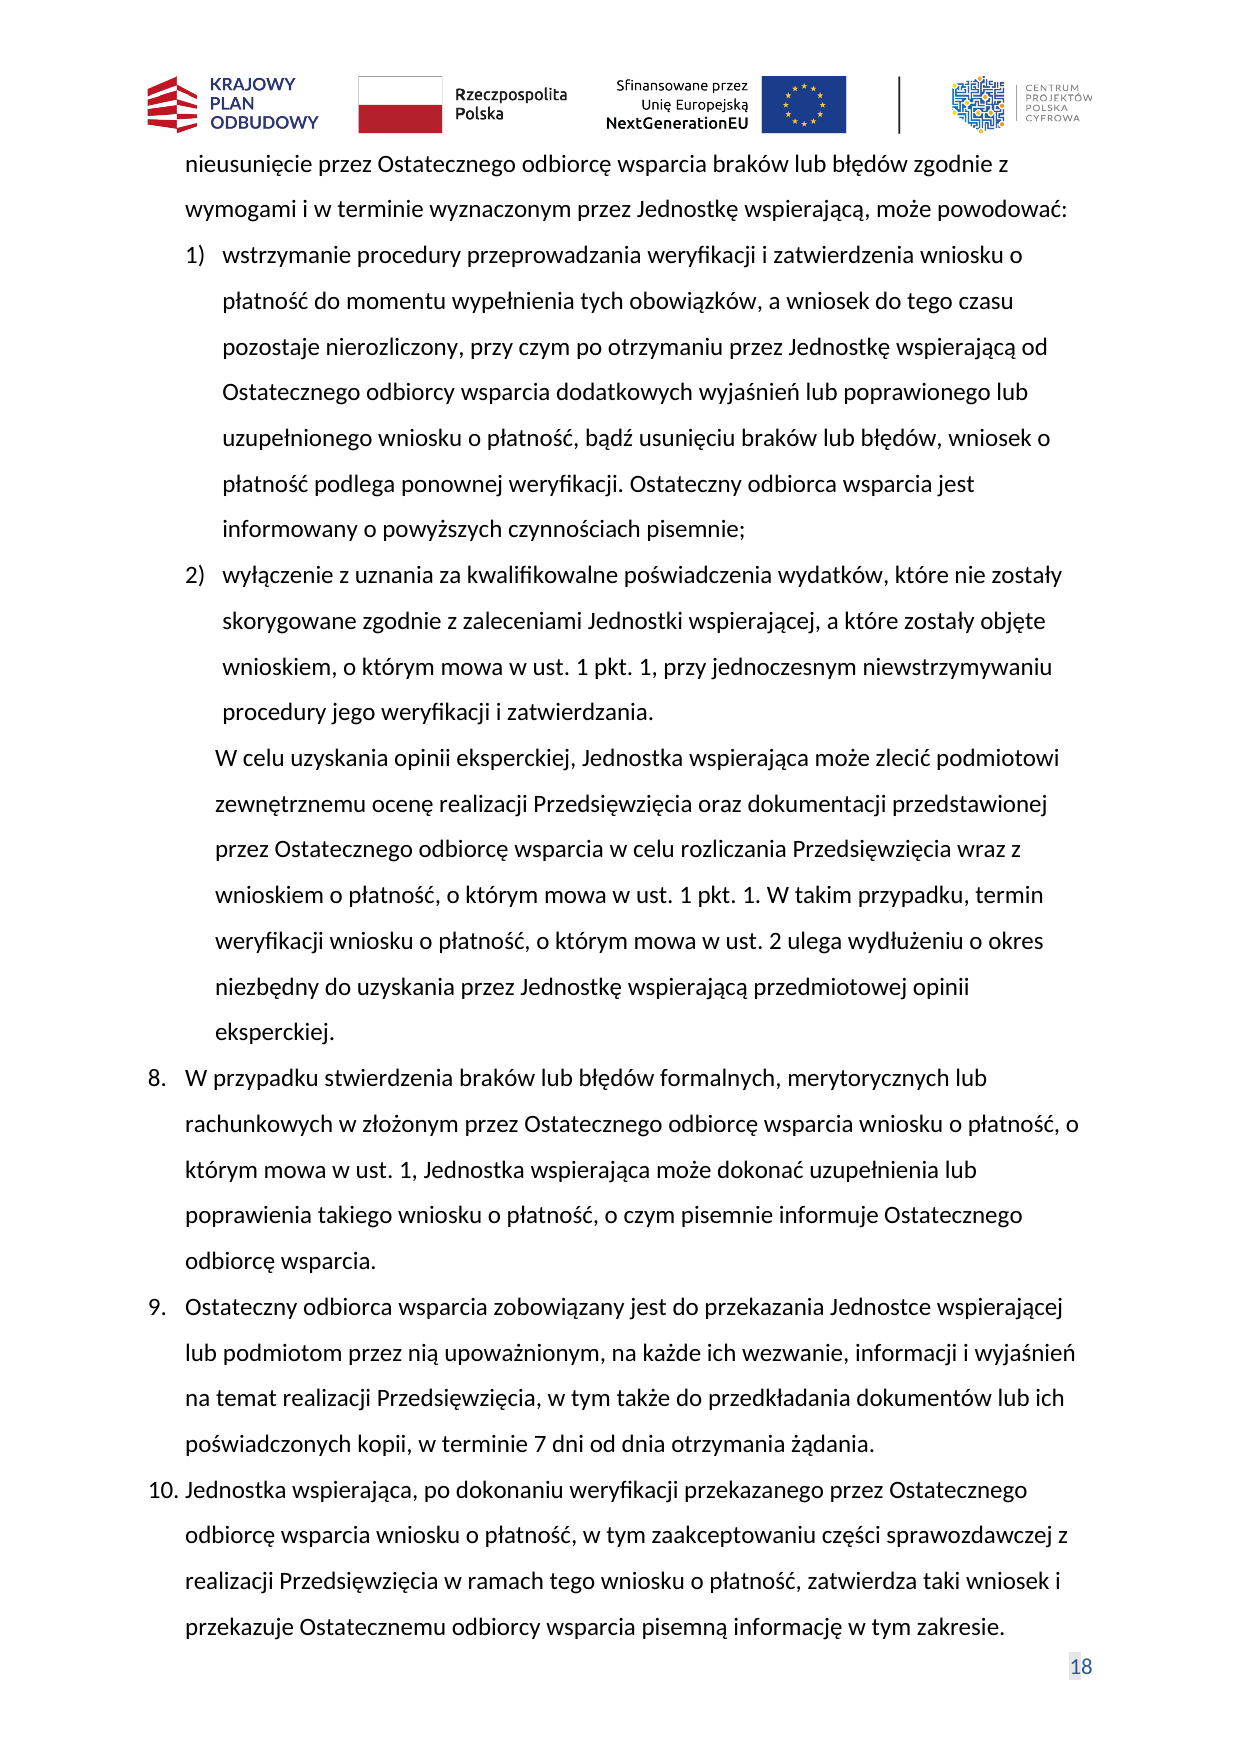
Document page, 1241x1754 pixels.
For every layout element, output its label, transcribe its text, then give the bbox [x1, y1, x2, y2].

list W przypadku stwierdzenia braków lub błędów formalnych, merytorycznych lub rachunkowych w złożonym przez Ostatecznego odbiorcę wsparcia wniosku o płatność, o którym mowa w ust. 1, Jednostka wspierająca może dokonać uzupełnienia lub poprawienia takiego wniosku o płatność, o czym pisemnie informuje Ostatecznego odbiorcę wsparcia. [148, 1062, 1092, 1276]
list wyłączenie z uznania za kwalifikowalne poświadczenia wydatków, które nie zostały skorygowane zgodnie z zaleceniami Jednostki wspierającej, a które zostały objęte wnioskiem, o którym mowa w ust. 1 pkt. 1, przy jednoczesnym niewstrzymywaniu procedury jego weryfikacji i zatwierdzania. [185, 559, 1092, 727]
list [148, 148, 1092, 224]
list Jednostka wspierająca, po dokonaniu weryfikacji przekazanego przez Ostatecznego odbiorcę wsparcia wniosku o płatność, w tym zaakceptowaniu części sprawozdawczej z realizacji Przedsięwzięcia w ramach tego wniosku o płatność, zatwierdza taki wniosek i przekazuje Ostatecznemu odbiorcy wsparcia pisemną informację w tym zakresie. [148, 1474, 1092, 1642]
list wstrzymanie procedury przeprowadzania weryfikacji i zatwierdzenia wniosku o płatność do momentu wypełnienia tych obowiązków, a wniosek do tego czasu pozostaje nierozliczony, przy czym po otrzymaniu przez Jednostkę wspierającą od Ostatecznego odbiorcy wsparcia dodatkowych wyjaśnień lub poprawionego lub uzupełnionego wniosku o płatność, bądź usunięciu braków lub błędów, wniosek o płatność podlega ponownej weryfikacji. Ostateczny odbiorca wsparcia jest informowany o powyższych czynnościach pisemnie; [185, 239, 1092, 544]
list Ostateczny odbiorca wsparcia zobowiązany jest do przekazania Jednostce wspierającej lub podmiotom przez nią upoważnionym, na każde ich wezwanie, informacji i wyjaśnień na temat realizacji Przedsięwzięcia, w tym także do przedkładania dokumentów lub ich poświadczonych kopii, w terminie 7 dni od dnia otrzymania żądania. [148, 1291, 1092, 1459]
list W celu uzyskania opinii eksperckiej, Jednostka wspierająca może zlecić podmiotowi zewnętrznemu ocenę realizacji Przedsięwzięcia oraz dokumentacji przedstawionej przez Ostatecznego odbiorcę wsparcia w celu rozliczania Przedsięwzięcia wraz z wnioskiem o płatność, o którym mowa w ust. 1 pkt. 1. W takim przypadku, termin weryfikacji wniosku o płatność, o którym mowa w ust. 2 ulega wydłużeniu o okres niezbędny do uzyskania przez Jednostkę wspierającą przedmiotowej opinii eksperckiej. [215, 742, 1092, 1047]
picture [147, 76, 1093, 134]
